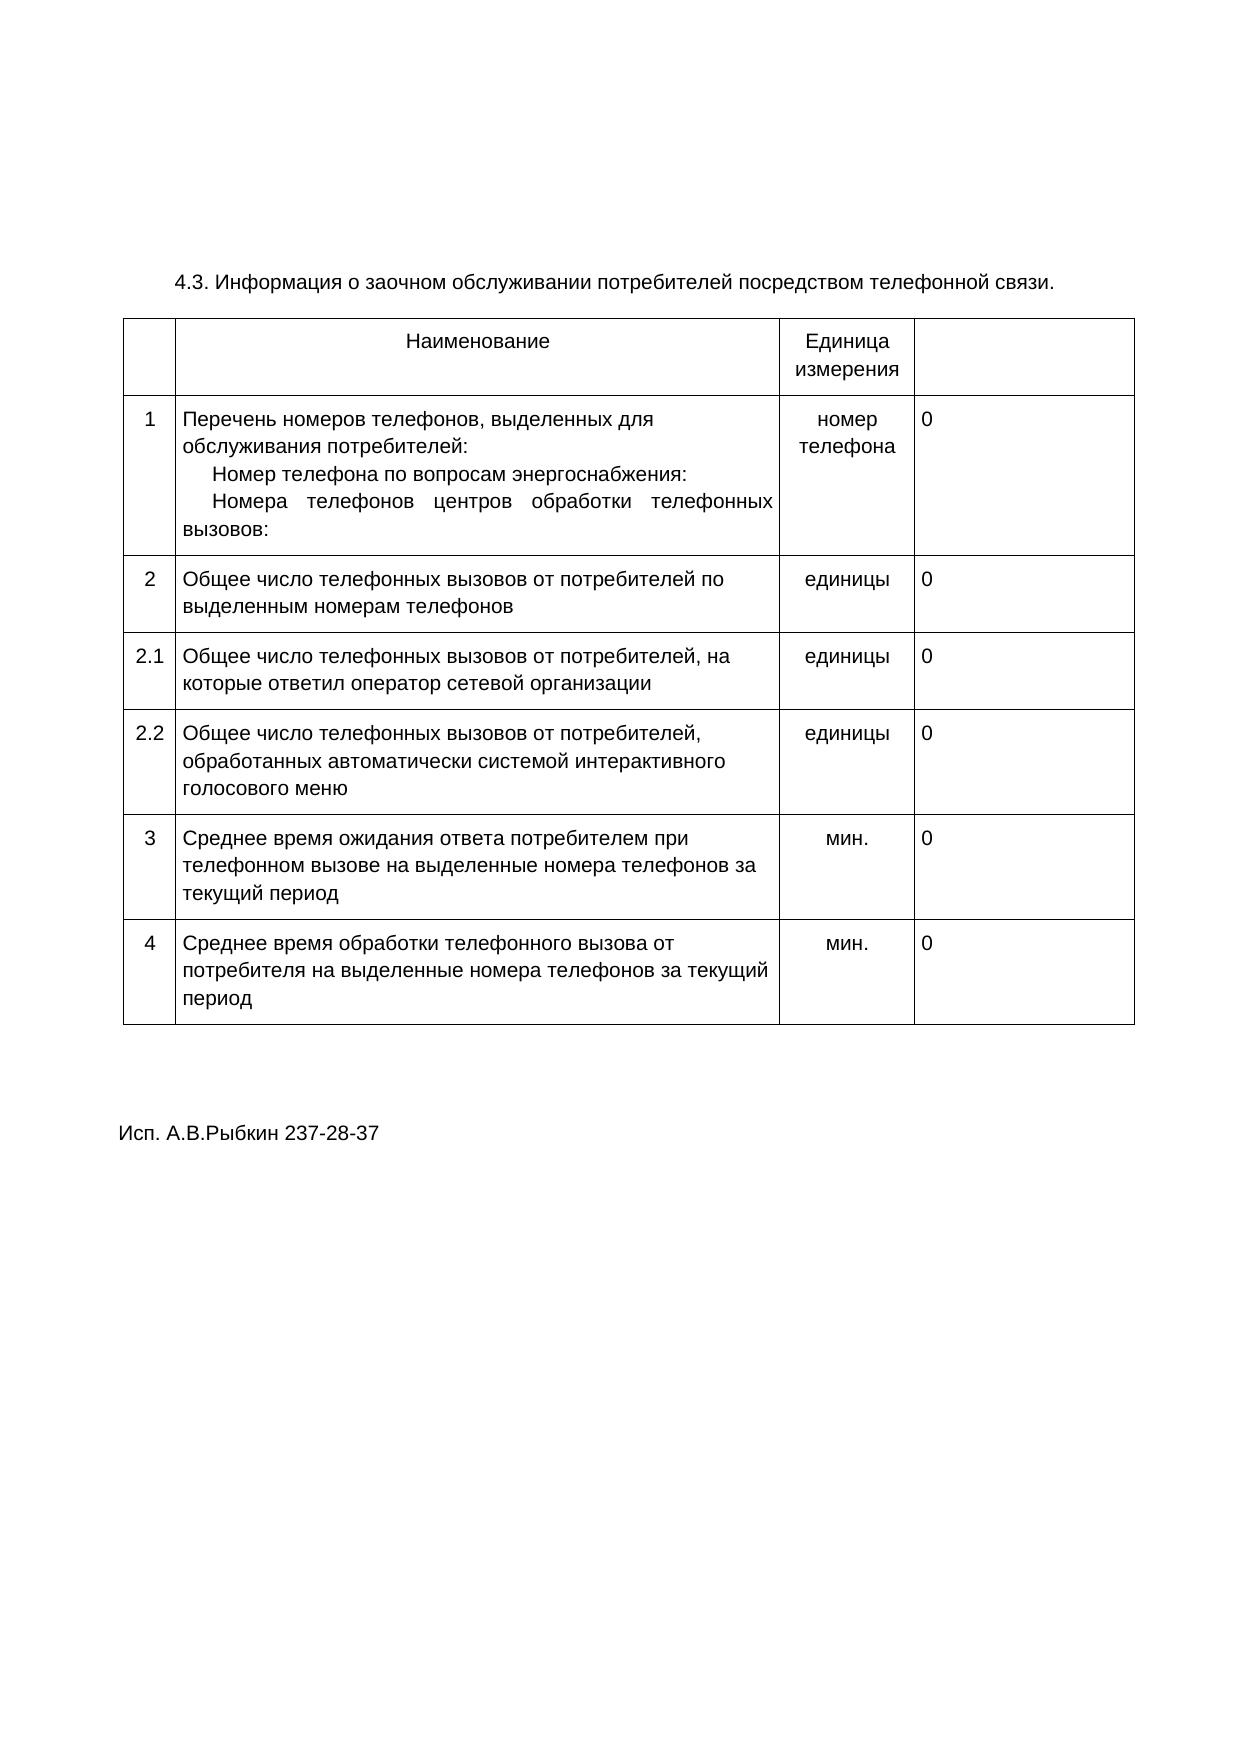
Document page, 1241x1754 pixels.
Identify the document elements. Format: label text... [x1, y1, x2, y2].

table_cell 0 [915, 633, 1134, 709]
table_cell 2.1 [124, 633, 175, 709]
table_header Наименование [176, 319, 779, 395]
table_cell 1 [124, 396, 175, 555]
table_cell 0 [915, 815, 1134, 919]
table_cell Общее число телефонных вызовов от потребителей, обработанных автоматически системой интерактивного голосового меню [176, 710, 779, 814]
table_cell Среднее время ожидания ответа потребителем при телефонном вызове на выделенные номера телефонов за текущий период [176, 815, 779, 919]
table_cell мин. [780, 815, 914, 919]
table_cell 2 [124, 556, 175, 632]
table_cell единицы [780, 710, 914, 814]
table_cell 0 [915, 556, 1134, 632]
table_cell мин. [780, 920, 914, 1024]
table_cell 4 [124, 920, 175, 1024]
text 4.3. Информация о заочном обслуживании потребителей посредством телефонной связи. [118, 270, 1181, 294]
table_cell Общее число телефонных вызовов от потребителей по выделенным номерам телефонов [176, 556, 779, 632]
table_cell Среднее время обработки телефонного вызова от потребителя на выделенные номера телефонов за текущий период [176, 920, 779, 1024]
table_cell 3 [124, 815, 175, 919]
text Исп. А.В.Рыбкин 237-28-37 [118, 1121, 1181, 1144]
table_cell Перечень номеров телефонов, выделенных для обслуживания потребителей: Номер телефона по вопросам энергоснабжения: Номера телефонов центров обработки телефонных вызовов: [176, 396, 779, 555]
table_header Единица измерения [780, 319, 914, 395]
table_cell Общее число телефонных вызовов от потребителей, на которые ответил оператор сетевой организации [176, 633, 779, 709]
table_cell 0 [915, 396, 1134, 555]
table_cell единицы [780, 556, 914, 632]
table_cell 0 [915, 920, 1134, 1024]
table_cell номер телефона [780, 396, 914, 555]
table_header [915, 319, 1134, 395]
table_cell 0 [915, 710, 1134, 814]
table_header [124, 319, 175, 395]
table_cell 2.2 [124, 710, 175, 814]
table_cell единицы [780, 633, 914, 709]
